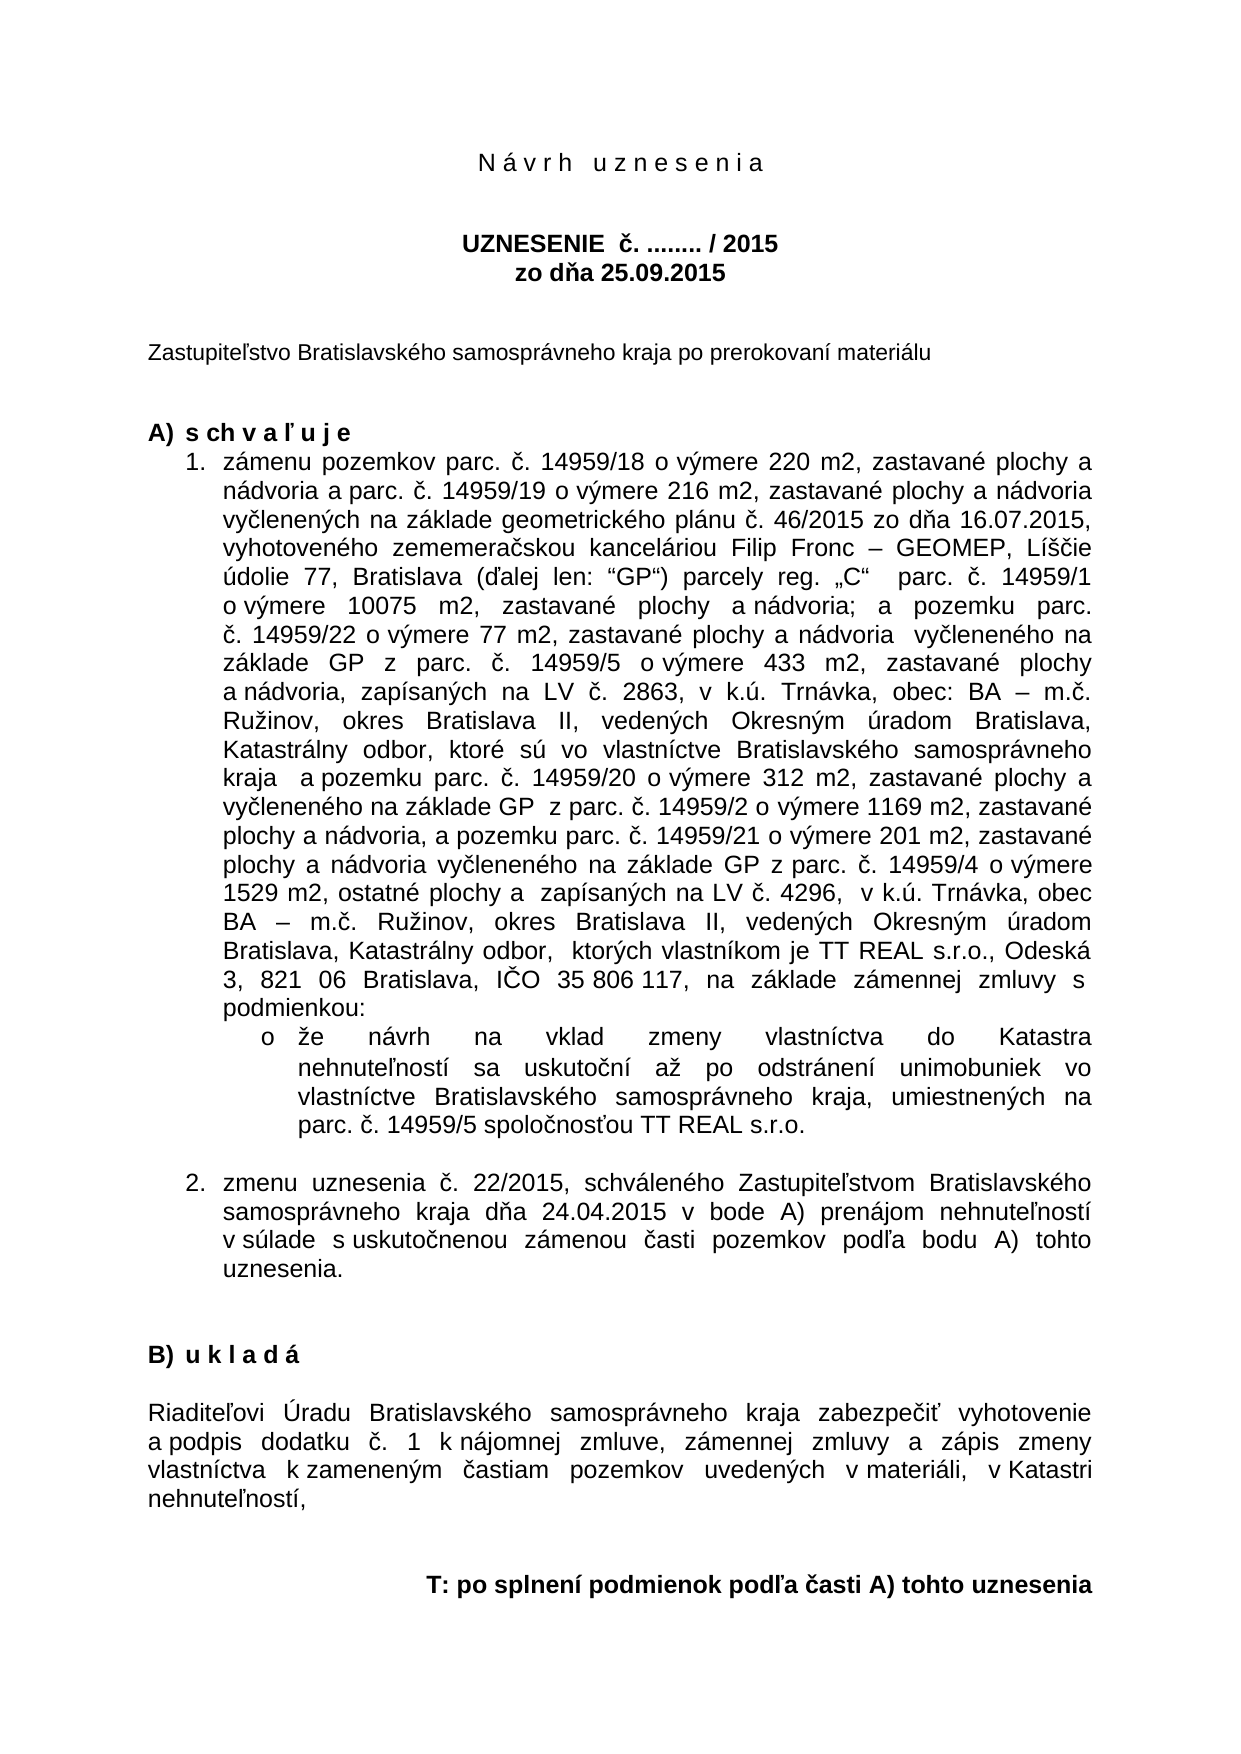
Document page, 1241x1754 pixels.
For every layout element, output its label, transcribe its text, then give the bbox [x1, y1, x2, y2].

list u k l a d á [148, 1341, 1093, 1369]
list s ch v a ľ u j e [148, 418, 1093, 447]
text Zastupiteľstvo Bratislavského samosprávneho kraja po prerokovaní materiálu [148, 339, 1093, 366]
text T: po splnení podmienok podľa časti A) tohto uznesenia [185, 1571, 1093, 1599]
list zmenu uznesenia č. 22/2015, schváleného Zastupiteľstvom Bratislavského samosprávneho kraja dňa 24.04.2015 v bode A) prenájom nehnuteľností v súlade s uskutočnenou zámenou časti pozemkov podľa bodu A) tohto uznesenia. [185, 1168, 1093, 1283]
text zo dňa 25.09.2015 [148, 258, 1093, 287]
list že návrh na vklad zmeny vlastníctva do Katastra nehnuteľností sa uskutoční až po odstránení unimobuniek vo vlastníctve Bratislavského samosprávneho kraja, umiestnených na parc. č. 14959/5 spoločnosťou TT REAL s.r.o. [260, 1022, 1093, 1139]
text UZNESENIE č. ........ / 2015 [148, 229, 1093, 258]
text N á v r h u z n e s e n i a [148, 148, 1093, 176]
list zámenu pozemkov parc. č. 14959/18 o výmere 220 m2, zastavané plochy a nádvoria a parc. č. 14959/19 o výmere 216 m2, zastavané plochy a nádvoria vyčlenených na základe geometrického plánu č. 46/2015 zo dňa 16.07.2015, vyhotoveného zememeračskou kanceláriou Filip Fronc – GEOMEP, Líščie údolie 77, Bratislava (ďalej len: “GP“) parcely reg. „C“ parc. č. 14959/1 o výmere 10075 m2, zastavané plochy a nádvoria; a pozemku parc. č. 14959/22 o výmere 77 m2, zastavané plochy a nádvoria vyčleneného na základe GP z parc. č. 14959/5 o výmere 433 m2, zastavané plochy a nádvoria, zapísaných na LV č. 2863, v k.ú. Trnávka, obec: BA – m.č. Ružinov, okres Bratislava II, vedených Okresným úradom Bratislava, Katastrálny odbor, ktoré sú vo vlastníctve Bratislavského samosprávneho kraja a pozemku parc. č. 14959/20 o výmere 312 m2, zastavané plochy a vyčleneného na základe GP z parc. č. 14959/2 o výmere 1169 m2, zastavané plochy a nádvoria, a pozemku parc. č. 14959/21 o výmere 201 m2, zastavané plochy a nádvoria vyčleneného na základe GP z parc. č. 14959/4 o výmere 1529 m2, ostatné plochy a zapísaných na LV č. 4296, v k.ú. Trnávka, obec BA – m.č. Ružinov, okres Bratislava II, vedených Okresným úradom Bratislava, Katastrálny odbor, ktorých vlastníkom je TT REAL s.r.o., Odeská 3, 821 06 Bratislava, IČO 35 806 117, na základe zámennej zmluvy s podmienkou: [185, 447, 1093, 1022]
text Riaditeľovi Úradu Bratislavského samosprávneho kraja zabezpečiť vyhotovenie a podpis dodatku č. 1 k nájomnej zmluve, zámennej zmluvy a zápis zmeny vlastníctva k zameneným častiam pozemkov uvedených v materiáli, v Katastri nehnuteľností, [148, 1398, 1093, 1513]
